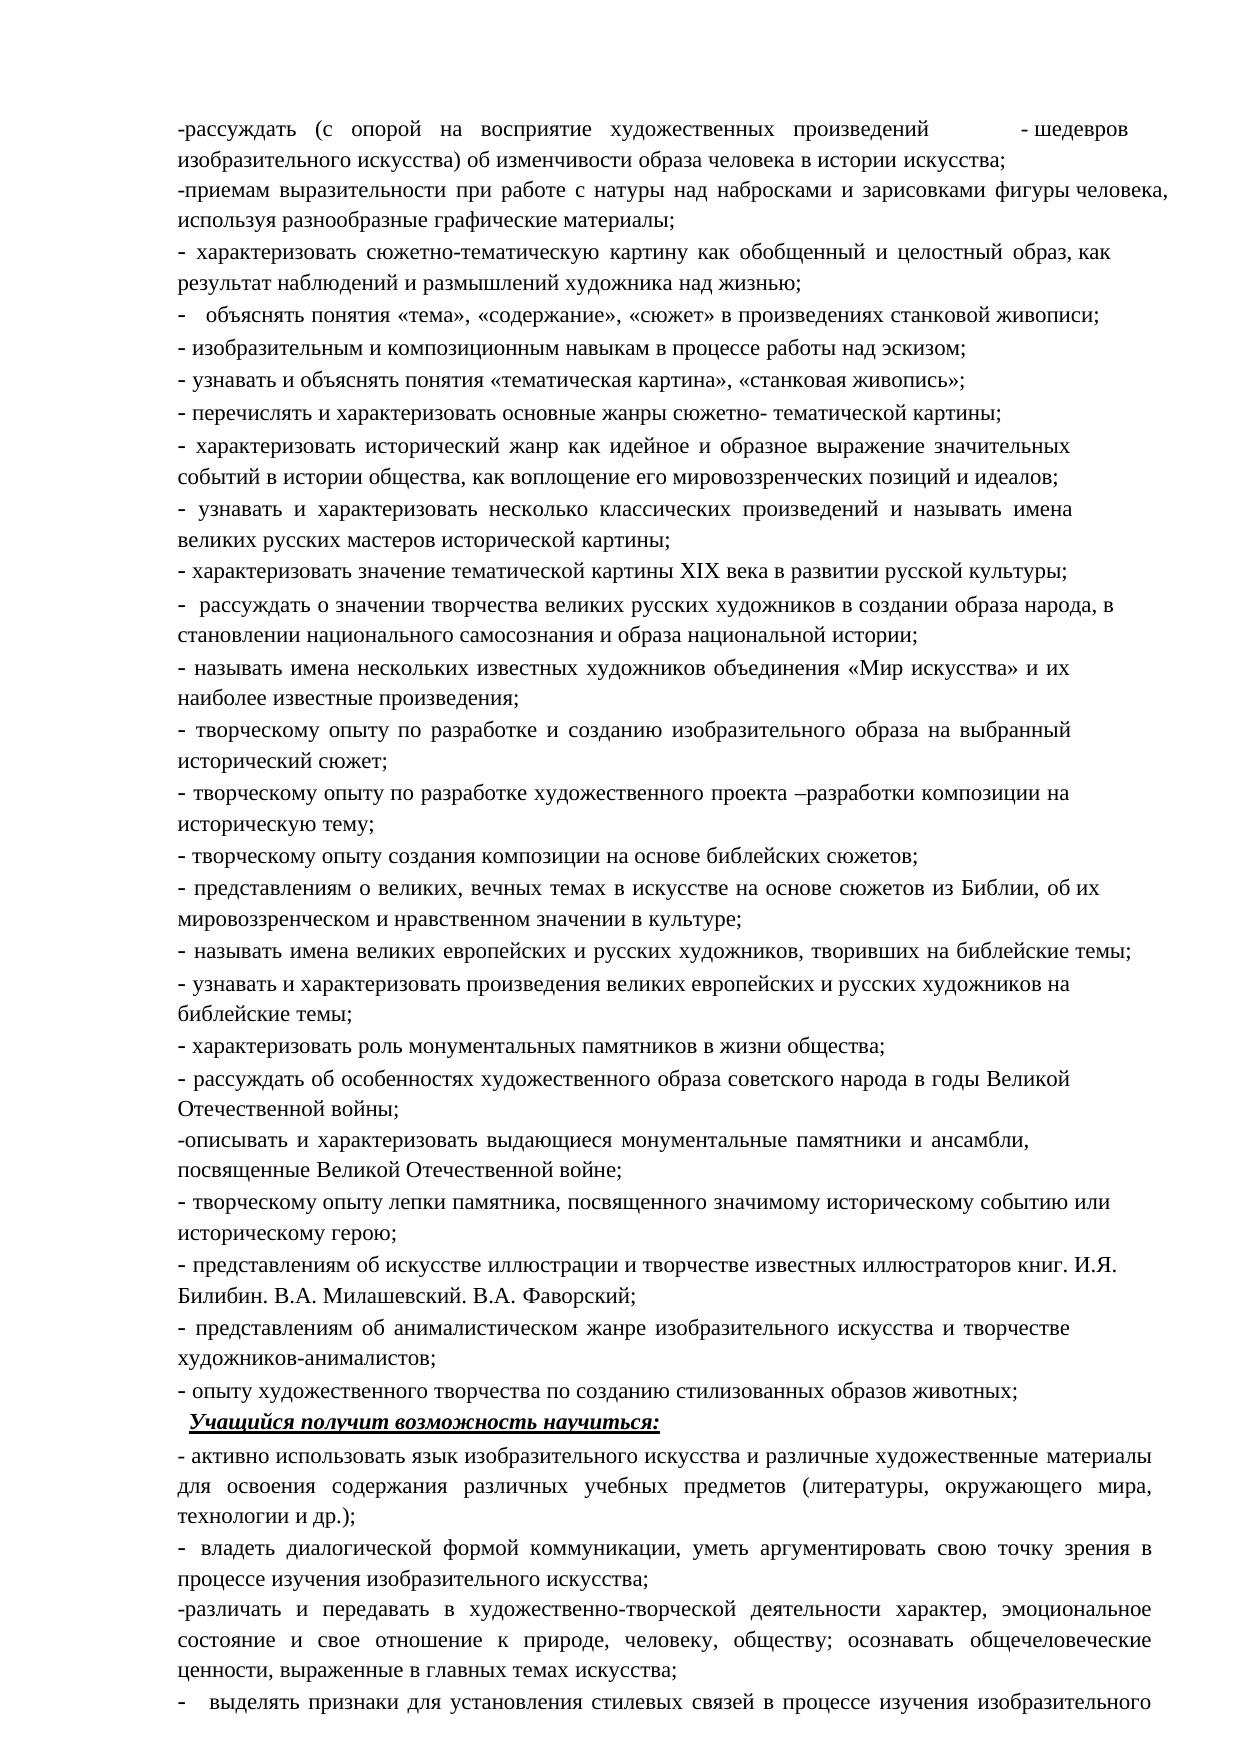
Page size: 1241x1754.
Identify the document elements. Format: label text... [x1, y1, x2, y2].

list узнавать и характеризовать произведения великих европейских и русских художников на библейские темы; [177, 968, 1152, 1027]
list опыту художественного творчества по созданию стилизованных образов животных; [177, 1375, 1223, 1403]
list представлениям об анималистическом жанре изобразительного искусства и творчестве художников-анималистов; [177, 1312, 1151, 1371]
text -описывать и характеризовать выдающиеся монументальные памятники и ансамбли, посвященные Великой Отечественной войне; [177, 1126, 1142, 1182]
list представлениям об искусстве иллюстрации и творчестве известных иллюстраторов книг. И.Я. Билибин. В.А. Милашевский. В.А. Фаворский; [177, 1249, 1151, 1308]
list владеть диалогической формой коммуникации, уметь аргументировать свою точку зрения в процессе изучения изобразительного искусства; [177, 1532, 1152, 1591]
list творческому опыту по разработке художественного проекта –разработки композиции на историческую тему; [177, 777, 1152, 836]
list объяснять понятия «тема», «содержание», «сюжет» в произведениях станковой живописи; [177, 299, 1151, 328]
text -различать и передавать в художественно-творческой деятельности характер, эмоциональное состояние и свое отношение к природе, человеку, обществу; осознавать общечеловеческие ценности, выраженные в главных темах искусства; [177, 1595, 1152, 1682]
list называть имена нескольких известных художников объединения «Мир искусства» и их наиболее известные произведения; [177, 652, 1151, 711]
subtitle Учащийся получит возможность научиться: [177, 1408, 1223, 1434]
list рассуждать о значении творчества великих русских художников в создании образа народа, в становлении национального самосознания и образа национальной истории; [177, 589, 1152, 648]
list представлениям о великих, вечных темах в искусстве на основе сюжетов из Библии, об их мировоззренческом и нравственном значении в культуре; [177, 872, 1151, 931]
list узнавать и характеризовать несколько классических произведений и называть имена великих русских мастеров исторической картины; [177, 493, 1151, 552]
list творческому опыту по разработке и созданию изобразительного образа на выбранный исторический сюжет; [177, 714, 1151, 773]
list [177, 1686, 1151, 1715]
text -приемам выразительности при работе с натуры над набросками и зарисовками фигуры человека, используя разнообразные графические материалы; [177, 176, 1223, 232]
text - активно использовать язык изобразительного искусства и различные художественные материалы для освоения содержания различных учебных предметов (литературы, окружающего мира, технологии и др.); [177, 1442, 1152, 1528]
list называть имена великих европейских и русских художников, творивших на библейские темы; [177, 935, 1151, 964]
text -рассуждать (с опорой на восприятие художественных произведений - шедевров изобразительного искусства) об изменчивости образа человека в истории искусства; [177, 115, 1142, 172]
list рассуждать об особенностях художественного образа советского народа в годы Великой Отечественной войны; [177, 1063, 1151, 1122]
list характеризовать исторический жанр как идейное и образное выражение значительных событий в истории общества, как воплощение его мировоззренческих позиций и идеалов; [177, 430, 1151, 489]
list узнавать и объяснять понятия «тематическая картина», «станковая живопись»; [177, 364, 1223, 393]
list изобразительным и композиционным навыкам в процессе работы над эскизом; [177, 332, 1223, 361]
list перечислять и характеризовать основные жанры сюжетно- тематической картины; [177, 397, 1223, 426]
list характеризовать значение тематической картины XIX века в развитии русской культуры; [177, 556, 1223, 585]
list характеризовать сюжетно-тематическую картину как обобщенный и целостный образ, как результат наблюдений и размышлений художника над жизнью; [177, 236, 1152, 295]
list творческому опыту лепки памятника, посвященного значимому историческому событию или историческому герою; [177, 1186, 1151, 1245]
list характеризовать роль монументальных памятников в жизни общества; [177, 1031, 1223, 1059]
list творческому опыту создания композиции на основе библейских сюжетов; [177, 840, 1223, 869]
